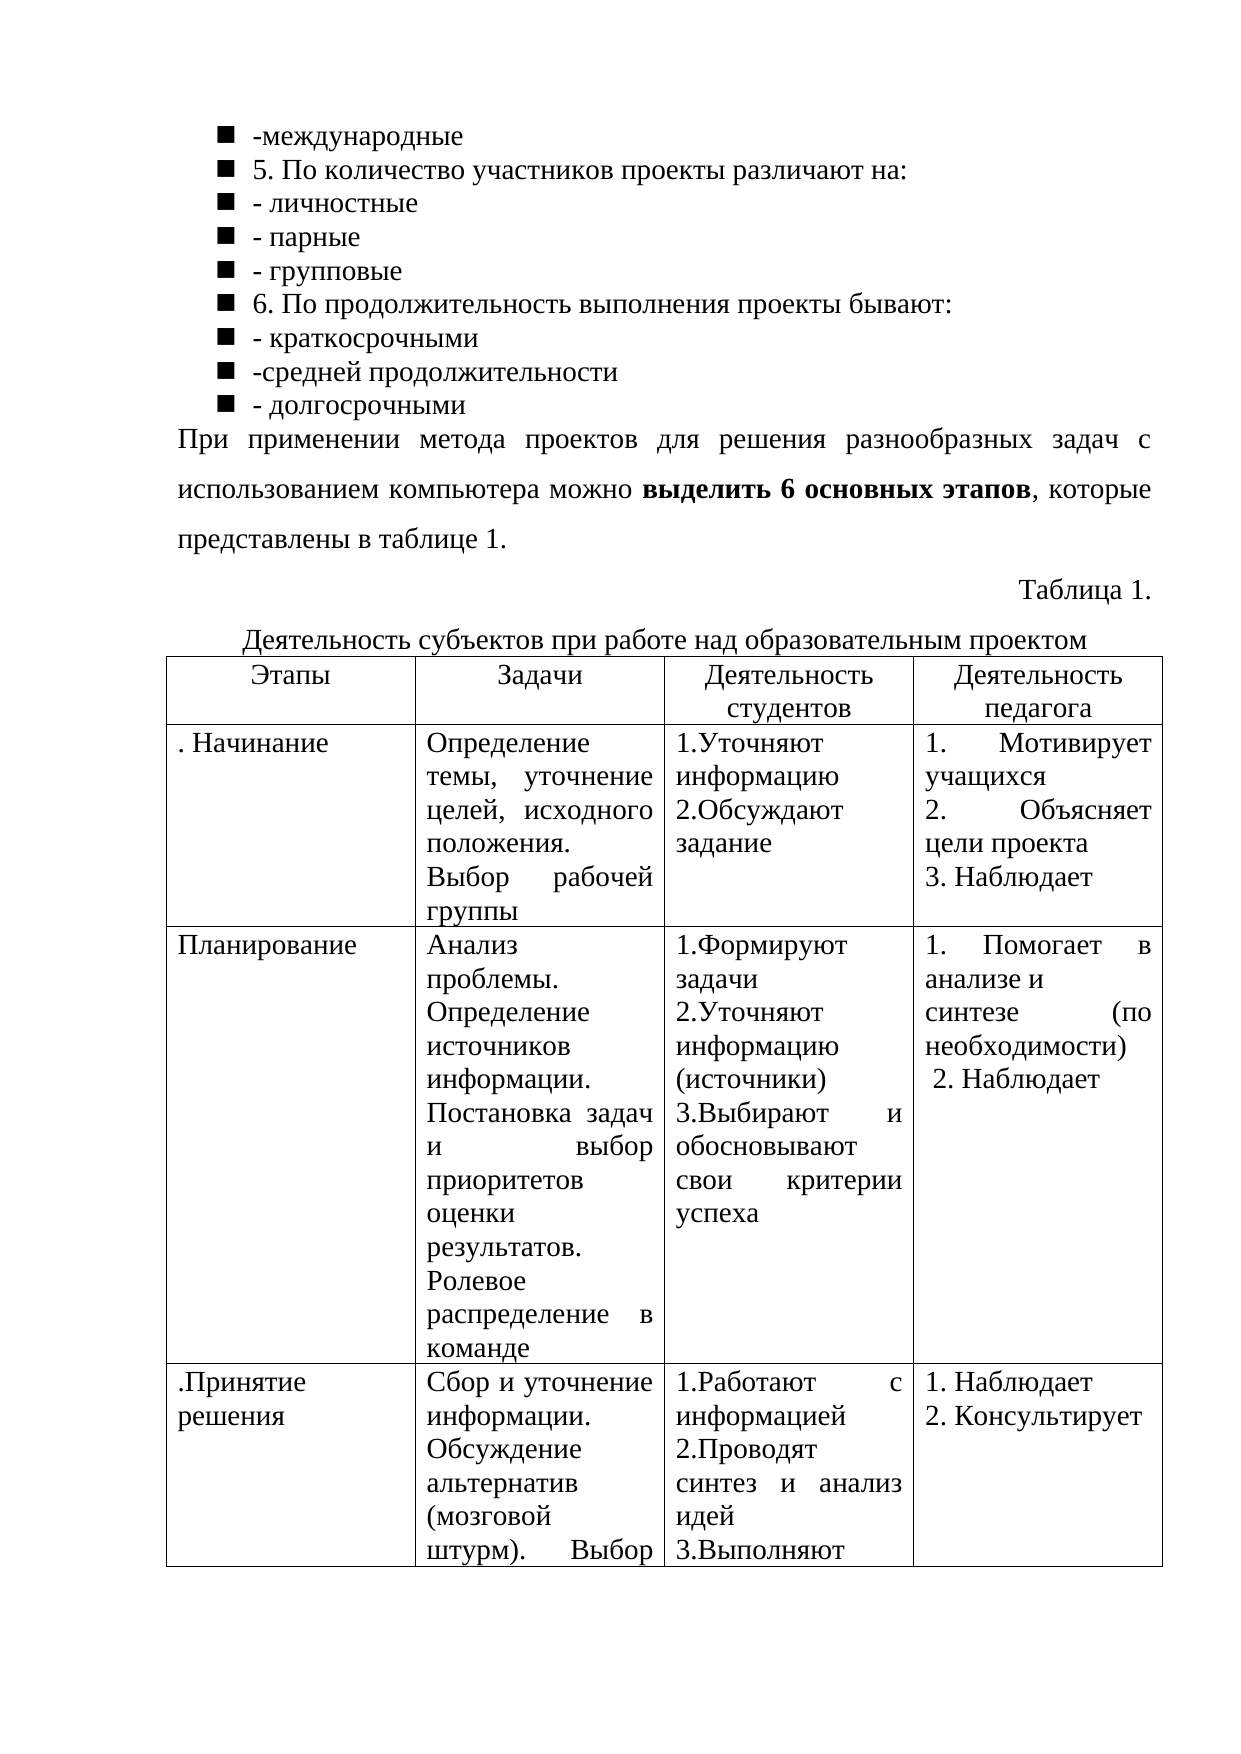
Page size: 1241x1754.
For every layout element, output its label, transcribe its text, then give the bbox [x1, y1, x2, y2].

table_cell Планирование [167, 927, 415, 1363]
list - личностные [215, 185, 1152, 219]
text Таблица 1. [177, 572, 1152, 605]
table_cell Определение темы, уточнение целей, исходного положения. Выбор рабочей группы [416, 725, 664, 926]
list - парные [215, 219, 1152, 253]
table_cell 1.Формируют задачи 2.Уточняют информацию (источники) 3.Выбирают и обосновывают свои критерии успеха [665, 927, 913, 1363]
list 5. По количество участников проекты различают на: [215, 152, 1152, 185]
table_header Деятельность педагога [914, 657, 1162, 724]
list - краткосрочными [215, 320, 1152, 354]
table_cell 1.Уточняют информацию 2.Обсуждают задание [665, 725, 913, 926]
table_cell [665, 1364, 913, 1566]
table_cell . Начинание [167, 725, 415, 926]
list -средней продолжительности [215, 354, 1152, 387]
table_header Этапы [167, 657, 415, 724]
table_cell .Принятие решения [167, 1364, 415, 1566]
list - групповые [215, 253, 1152, 286]
text Деятельность субъектов при работе над образовательным проектом [177, 622, 1152, 656]
table_cell 1. Помогает в анализе и синтезе (по необходимости) 2. Наблюдает [914, 927, 1162, 1363]
text При применении метода проектов для решения разнообразных задач с использованием компьютера можно выделить 6 основных этапов, которые представлены в таблице 1. [177, 421, 1152, 555]
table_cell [914, 1364, 1162, 1566]
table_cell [416, 1364, 664, 1566]
table_cell Анализ проблемы. Определение источников информации. Постановка задач и выбор приоритетов оценки результатов. Ролевое распределение в команде [416, 927, 664, 1363]
table_header Деятельность студентов [665, 657, 913, 724]
list 6. По продолжительность выполнения проекты бывают: [215, 286, 1152, 320]
table_header Задачи [416, 657, 664, 724]
table_cell 1. Мотивирует учащихся 2. Объясняет цели проекта 3. Наблюдает [914, 725, 1162, 926]
list - долгосрочными [215, 387, 1152, 421]
list -международные [215, 118, 1152, 152]
